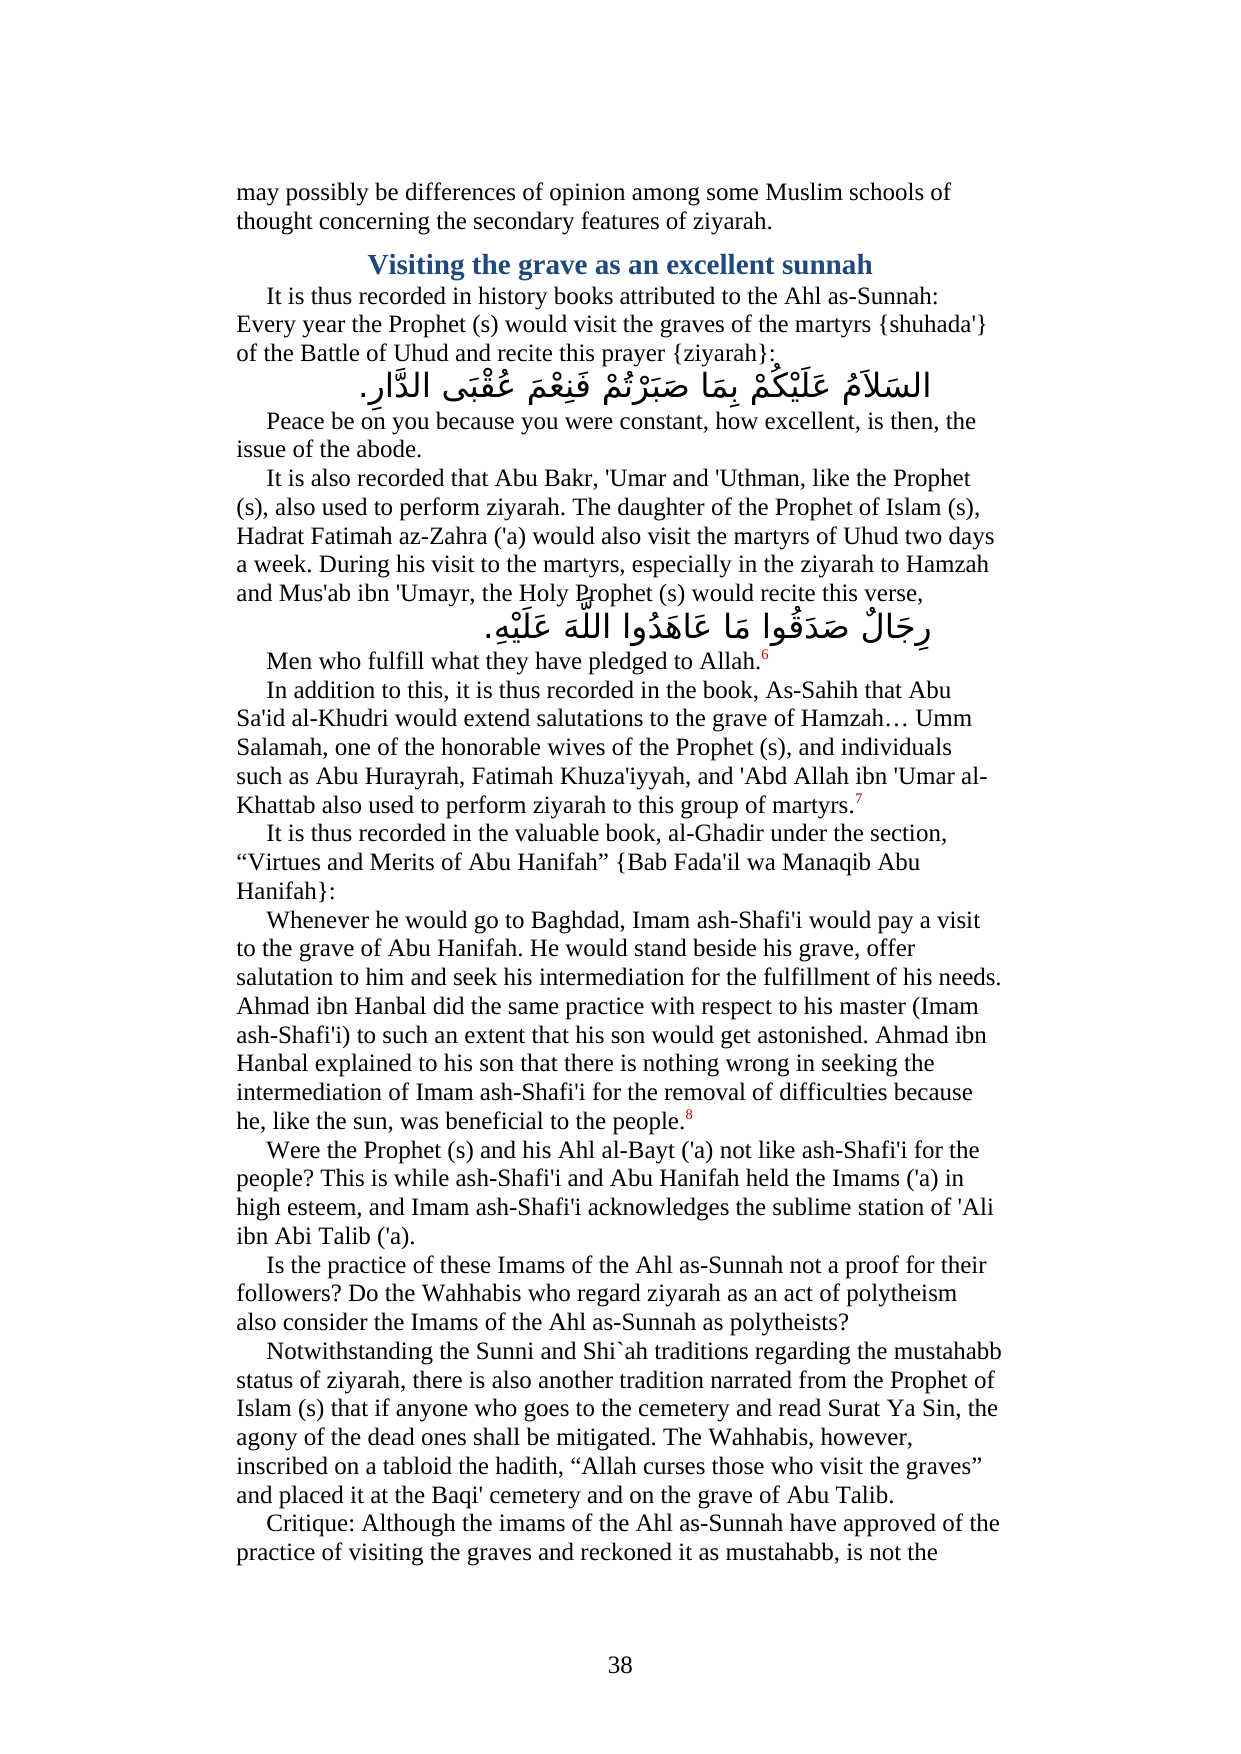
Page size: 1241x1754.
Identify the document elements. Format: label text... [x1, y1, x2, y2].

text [236, 177, 1004, 235]
text Whenever he would go to Baghdad, Imam ash-Shafi'i would pay a visit to the grave of Abu Hanifah. He would stand beside his grave, offer salutation to him and seek his intermediation for the fulfillment of his needs. Ahmad ibn Hanbal did the same practice with respect to his master (Imam ash-Shafi'i) to such an extent that his son would get astonished. Ahmad ibn Hanbal explained to his son that there is nothing wrong in seeking the intermediation of Imam ash-Shafi'i for the removal of difficulties because he, like the sun, was beneficial to the people.8 [236, 905, 1004, 1135]
text Notwithstanding the Sunni and Shi`ah traditions regarding the mustahabb status of ziyarah, there is also another tradition narrated from the Prophet of Islam (s) that if anyone who goes to the cemetery and read Surat Ya Sin, the agony of the dead ones shall be mitigated. The Wahhabis, however, inscribed on a tabloid the hadith, “Allah curses those who visit the graves” and placed it at the Baqi' cemetery and on the grave of Abu Talib. [236, 1336, 1004, 1508]
text رِجَالٌ صَدَقُوا مَا عَاهَدُوا اللَّهَ عَلَيْهِ. [236, 607, 1004, 646]
text It is thus recorded in history books attributed to the Ahl as-Sunnah: Every year the Prophet (s) would visit the graves of the martyrs {shuhada'} of the Battle of Uhud and recite this prayer {ziyarah}: [236, 281, 1004, 367]
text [236, 1508, 1004, 1566]
text It is also recorded that Abu Bakr, 'Umar and 'Uthman, like the Prophet (s), also used to perform ziyarah. The daughter of the Prophet of Islam (s), Hadrat Fatimah az-Zahra ('a) would also visit the martyrs of Uhud two days a week. During his visit to the martyrs, especially in the ziyarah to Hamzah and Mus'ab ibn 'Umayr, the Holy Prophet (s) would recite this verse, [236, 463, 1004, 607]
subtitle Visiting the grave as an excellent sunnah [236, 247, 1004, 281]
text Were the Prophet (s) and his Ahl al-Bayt ('a) not like ash-Shafi'i for the people? This is while ash-Shafi'i and Abu Hanifah held the Imams ('a) in high esteem, and Imam ash-Shafi'i acknowledges the sublime station of 'Ali ibn Abi Talib ('a). [236, 1135, 1004, 1250]
text السَلاَمُ عَلَيْكُمْ بِمَا صَبَرْتُمْ فَنِعْمَ عُقْبَى الدَّارِ. [236, 367, 1004, 406]
text Peace be on you because you were constant, how excellent, is then, the issue of the abode. [236, 406, 1004, 463]
text Men who fulfill what they have pledged to Allah.6 [236, 646, 1004, 675]
text It is thus recorded in the valuable book, al-Ghadir under the section, “Virtues and Merits of Abu Hanifah” {Bab Fada'il wa Manaqib Abu Hanifah}: [236, 818, 1004, 905]
text Is the practice of these Imams of the Ahl as-Sunnah not a proof for their followers? Do the Wahhabis who regard ziyarah as an act of polytheism also consider the Imams of the Ahl as-Sunnah as polytheists? [236, 1250, 1004, 1336]
text In addition to this, it is thus recorded in the book, As-Sahih that Abu Sa'id al-Khudri would extend salutations to the grave of Hamzah… Umm Salamah, one of the honorable wives of the Prophet (s), and individuals such as Abu Hurayrah, Fatimah Khuza'iyyah, and 'Abd Allah ibn 'Umar al-Khattab also used to perform ziyarah to this group of martyrs.7 [236, 675, 1004, 818]
